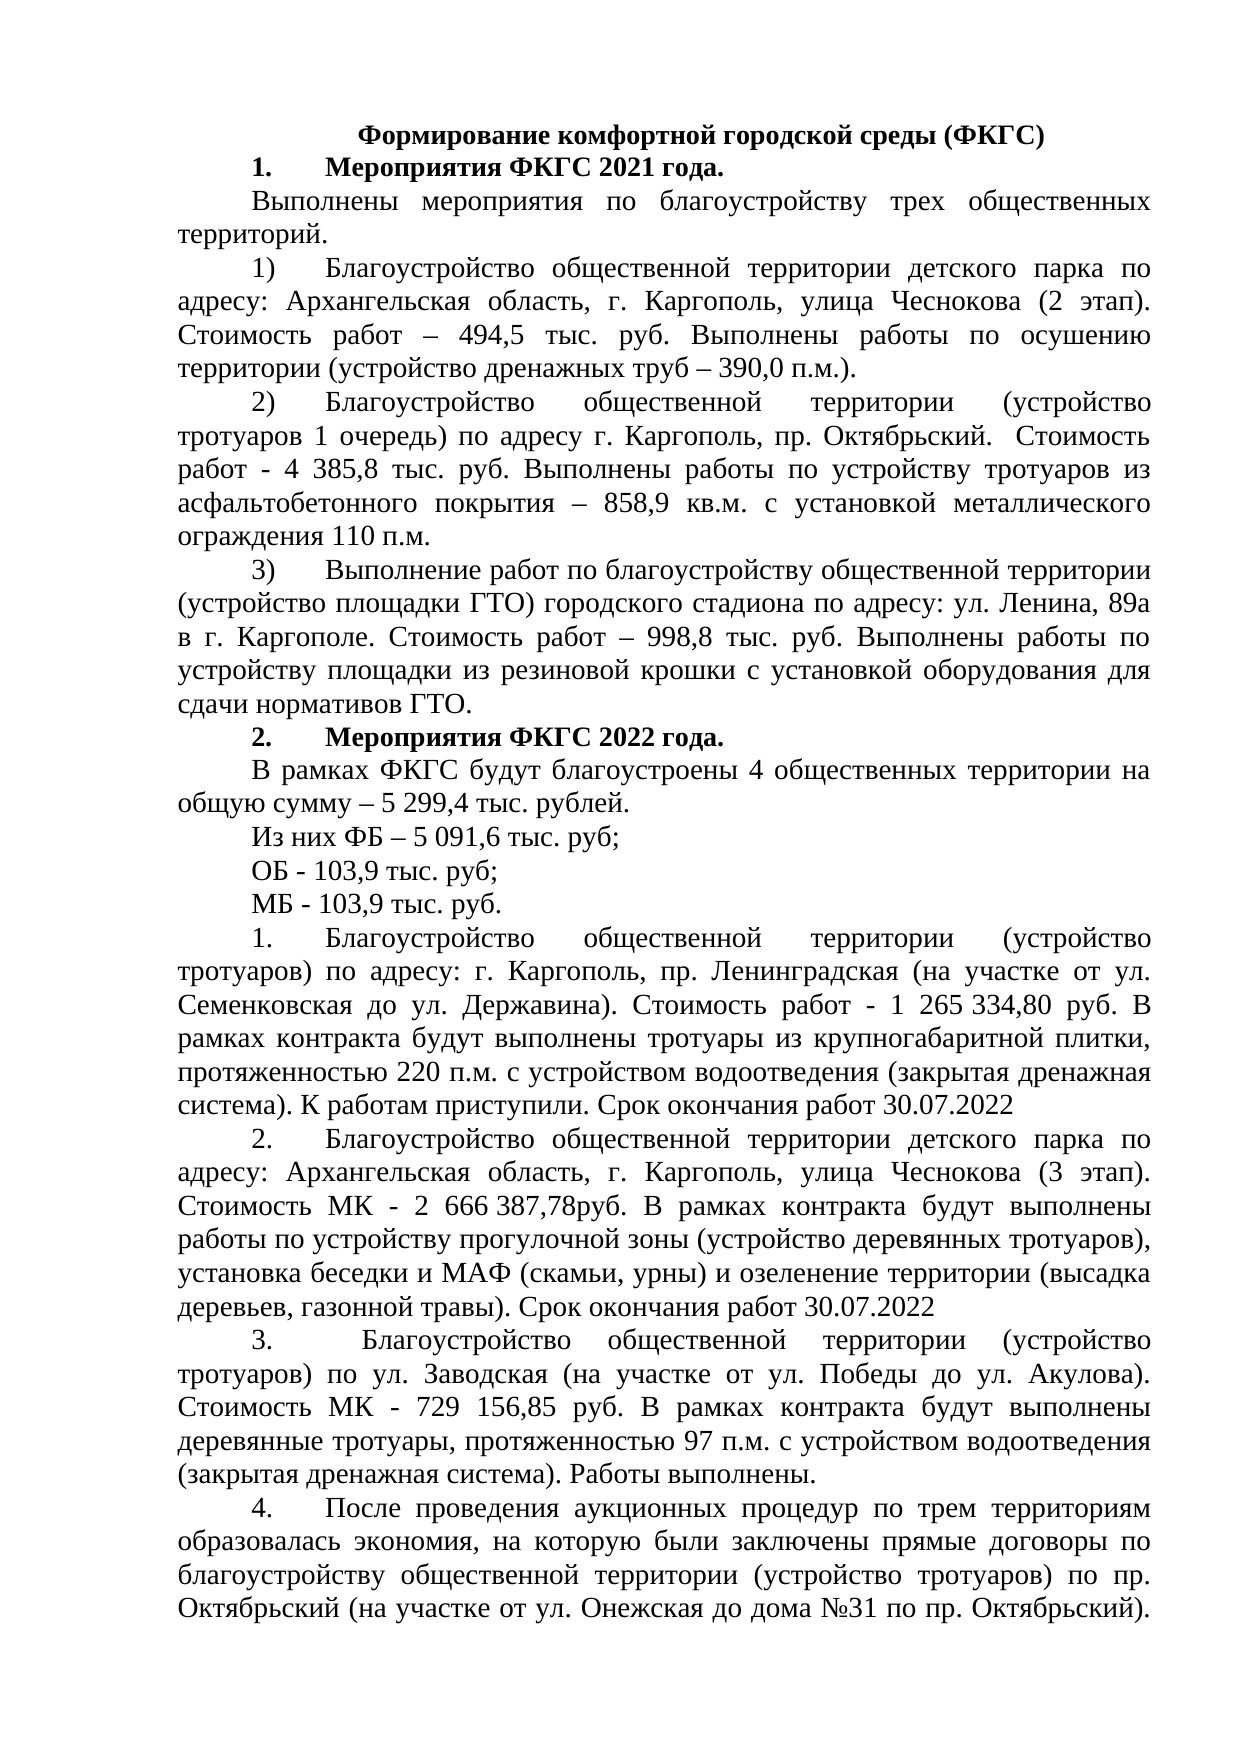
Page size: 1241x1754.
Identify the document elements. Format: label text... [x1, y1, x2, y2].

text Формирование комфортной городской среды (ФКГС) [177, 118, 1152, 151]
text Выполнены мероприятия по благоустройству трех общественных территорий. [177, 183, 1152, 250]
text 2) Благоустройство общественной территории (устройство тротуаров 1 очередь) по адресу г. Каргополь, пр. Октябрьский. Стоимость работ - 4 385,8 тыс. руб. Выполнены работы по устройству тротуаров из асфальтобетонного покрытия – 858,9 кв.м. с установкой металлического ограждения 110 п.м. [177, 384, 1152, 552]
text ОБ - 103,9 тыс. руб; [177, 853, 1152, 886]
text Из них ФБ – 5 091,6 тыс. руб; [177, 819, 1152, 853]
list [177, 1490, 1152, 1624]
list Благоустройство общественной территории (устройство тротуаров) по ул. Заводская (на участке от ул. Победы до ул. Акулова). Стоимость МК - 729 156,85 руб. В рамках контракта будут выполнены деревянные тротуары, протяженностью 97 п.м. с устройством водоотведения (закрытая дренажная система). Работы выполнены. [177, 1322, 1152, 1490]
text МБ - 103,9 тыс. руб. [177, 886, 1152, 920]
text В рамках ФКГС будут благоустроены 4 общественных территории на общую сумму – 5 299,4 тыс. рублей. [177, 752, 1152, 819]
text 1. Мероприятия ФКГС 2021 года. [177, 151, 1152, 183]
list Благоустройство общественной территории (устройство тротуаров) по адресу: г. Каргополь, пр. Ленинградская (на участке от ул. Семенковская до ул. Державина). Стоимость работ - 1 265 334,80 руб. В рамках контракта будут выполнены тротуары из крупногабаритной плитки, протяженностью 220 п.м. с устройством водоотведения (закрытая дренажная система). К работам приступили. Срок окончания работ 30.07.2022 [177, 920, 1152, 1121]
list Благоустройство общественной территории детского парка по адресу: Архангельская область, г. Каргополь, улица Чеснокова (3 этап). Стоимость МК - 2 666 387,78руб. В рамках контракта будут выполнены работы по устройству прогулочной зоны (устройство деревянных тротуаров), установка беседки и МАФ (скамьи, урны) и озеленение территории (высадка деревьев, газонной травы). Срок окончания работ 30.07.2022 [177, 1121, 1152, 1322]
text 1) Благоустройство общественной территории детского парка по адресу: Архангельская область, г. Каргополь, улица Чеснокова (2 этап). Стоимость работ – 494,5 тыс. руб. Выполнены работы по осушению территории (устройство дренажных труб – 390,0 п.м.). [177, 250, 1152, 384]
text 3) Выполнение работ по благоустройству общественной территории (устройство площадки ГТО) городского стадиона по адресу: ул. Ленина, 89а в г. Каргополе. Стоимость работ – 998,8 тыс. руб. Выполнены работы по устройству площадки из резиновой крошки с установкой оборудования для сдачи нормативов ГТО. [177, 552, 1152, 719]
list Мероприятия ФКГС 2022 года. [251, 719, 1152, 752]
